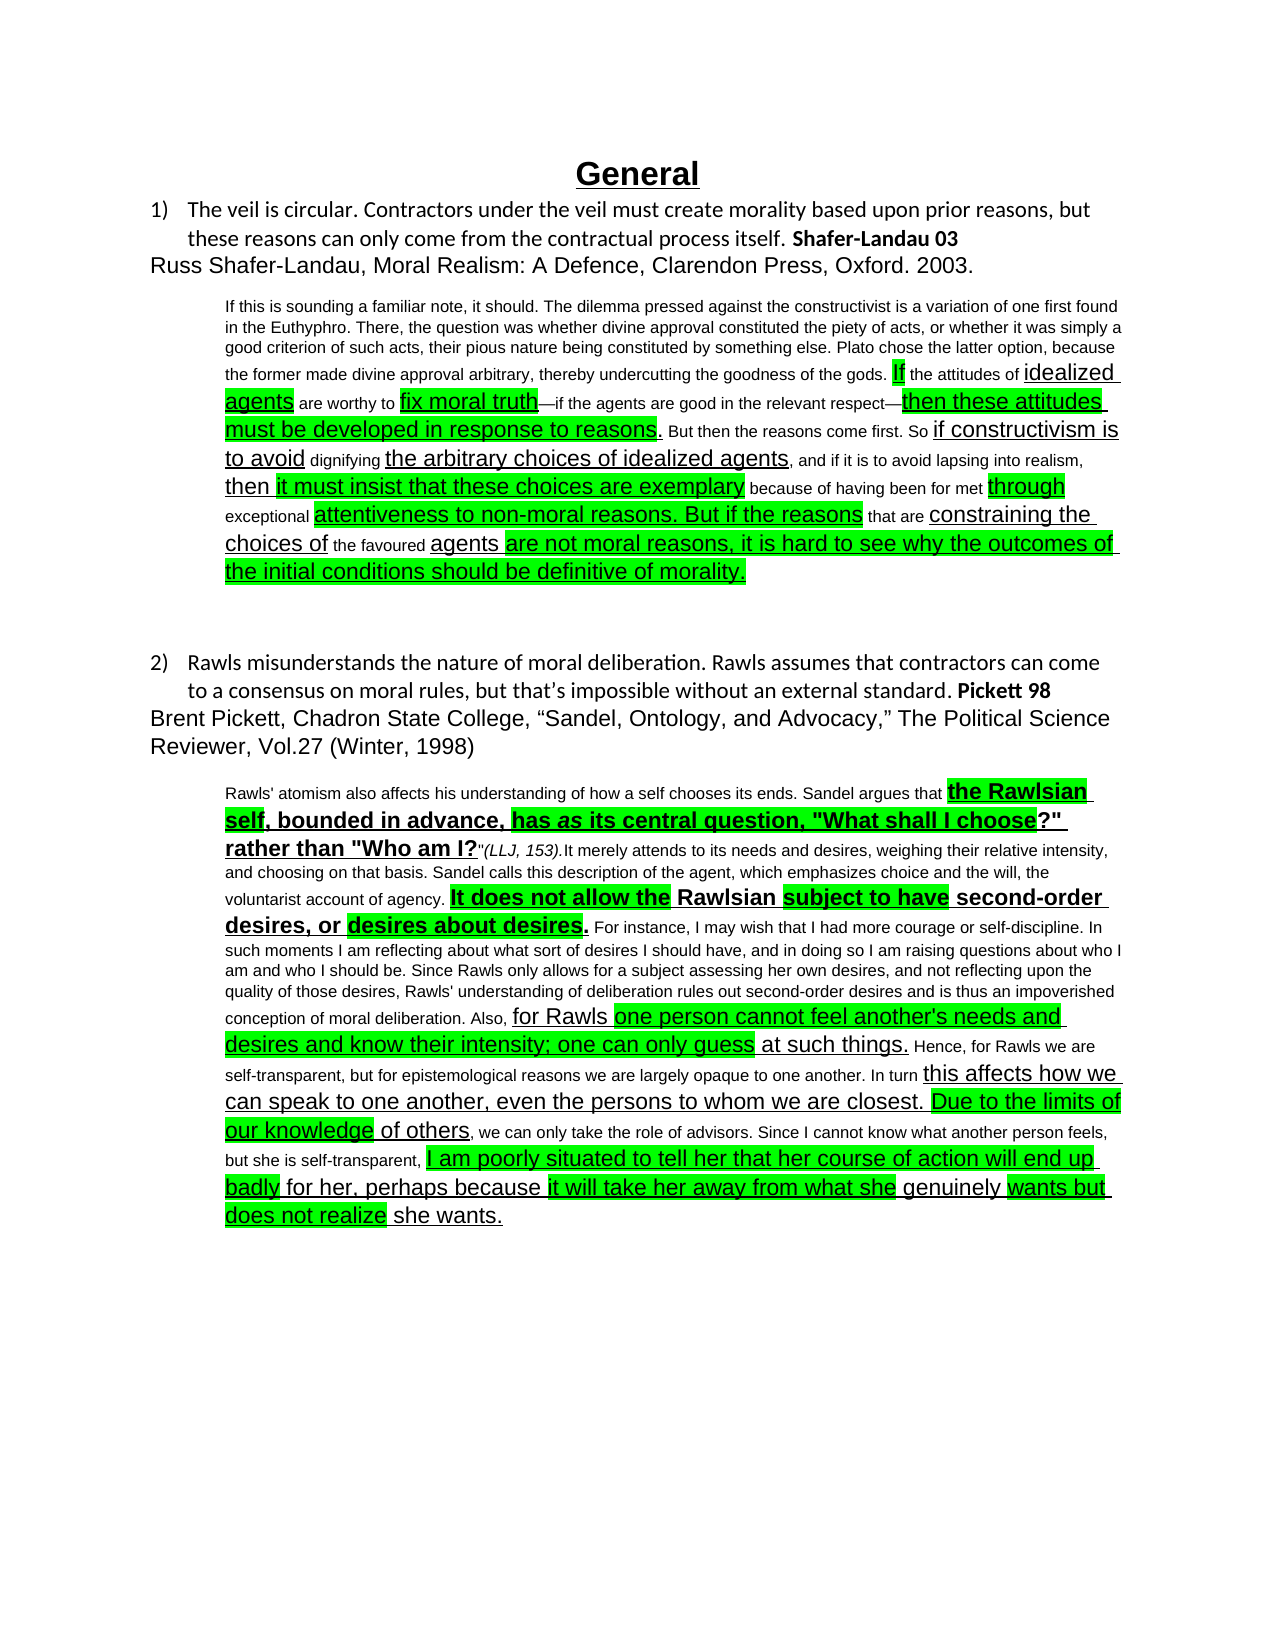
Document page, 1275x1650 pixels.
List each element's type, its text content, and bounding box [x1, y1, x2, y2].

text If this is sounding a familiar note, it should. The dilemma pressed against the constructivist is a variation of one ﬁrst found in the Euthyphro. There, the question was whether divine approval constituted the piety of acts, or whether it was simply a good criterion of such acts, their pious nature being constituted by something else. Plato chose the latter option, because the former made divine approval arbitrary, thereby undercutting the goodness of the gods. If the attitudes of idealized agents are worthy to ﬁx moral truth—if the agents are good in the relevant respect—then these attitudes must be developed in response to reasons. But then the reasons come ﬁrst. So if constructivism is to avoid dignifying the arbitrary choices of idealized agents, and if it is to avoid lapsing into realism, then it must insist that these choices are exemplary because of having been for met through exceptional attentiveness to non-moral reasons. But if the reasons that are constraining the choices of the favoured agents are not moral reasons, it is hard to see why the outcomes of the initial conditions should be deﬁnitive of morality. [225, 297, 1125, 585]
text Russ Shafer-Landau, Moral Realism: A Defence, Clarendon Press, Oxford. 2003. [150, 252, 1125, 278]
text Rawls' atomism also affects his understanding of how a self chooses its ends. Sandel argues that the Rawlsian self, bounded in advance, has as its central question, "What shall I choose?" rather than "Who am I?"(LLJ, 153).It merely attends to its needs and desires, weighing their relative intensity, and choosing on that basis. Sandel calls this description of the agent, which emphasizes choice and the will, the voluntarist account of agency. It does not allow the Rawlsian subject to have second-order desires, or desires about desires. For instance, I may wish that I had more courage or self-discipline. In such moments I am reflecting about what sort of desires I should have, and in doing so I am raising questions about who I am and who I should be. Since Rawls only allows for a subject assessing her own desires, and not reflecting upon the quality of those desires, Rawls' understanding of deliberation rules out second-order desires and is thus an impoverished conception of moral deliberation. Also, for Rawls one person cannot feel another's needs and desires and know their intensity; one can only guess at such things. Hence, for Rawls we are self-transparent, but for epistemological reasons we are largely opaque to one another. In turn this affects how we can speak to one another, even the persons to whom we are closest. Due to the limits of our knowledge of others, we can only take the role of advisors. Since I cannot know what another person feels, but she is self-transparent, I am poorly situated to tell her that her course of action will end up badly for her, perhaps because it will take her away from what she genuinely wants but does not realize she wants. [225, 778, 1125, 1228]
text Brent Pickett, Chadron State College, “Sandel, Ontology, and Advocacy,” The Political Science Reviewer, Vol.27 (Winter, 1998) [150, 704, 1125, 759]
subtitle General [150, 154, 1125, 193]
list Rawls misunderstands the nature of moral deliberation. Rawls assumes that contractors can come to a consensus on moral rules, but that’s impossible without an external standard. Pickett 98 [150, 648, 1125, 704]
list The veil is circular. Contractors under the veil must create morality based upon prior reasons, but these reasons can only come from the contractual process itself. Shafer-Landau 03 [150, 196, 1125, 252]
